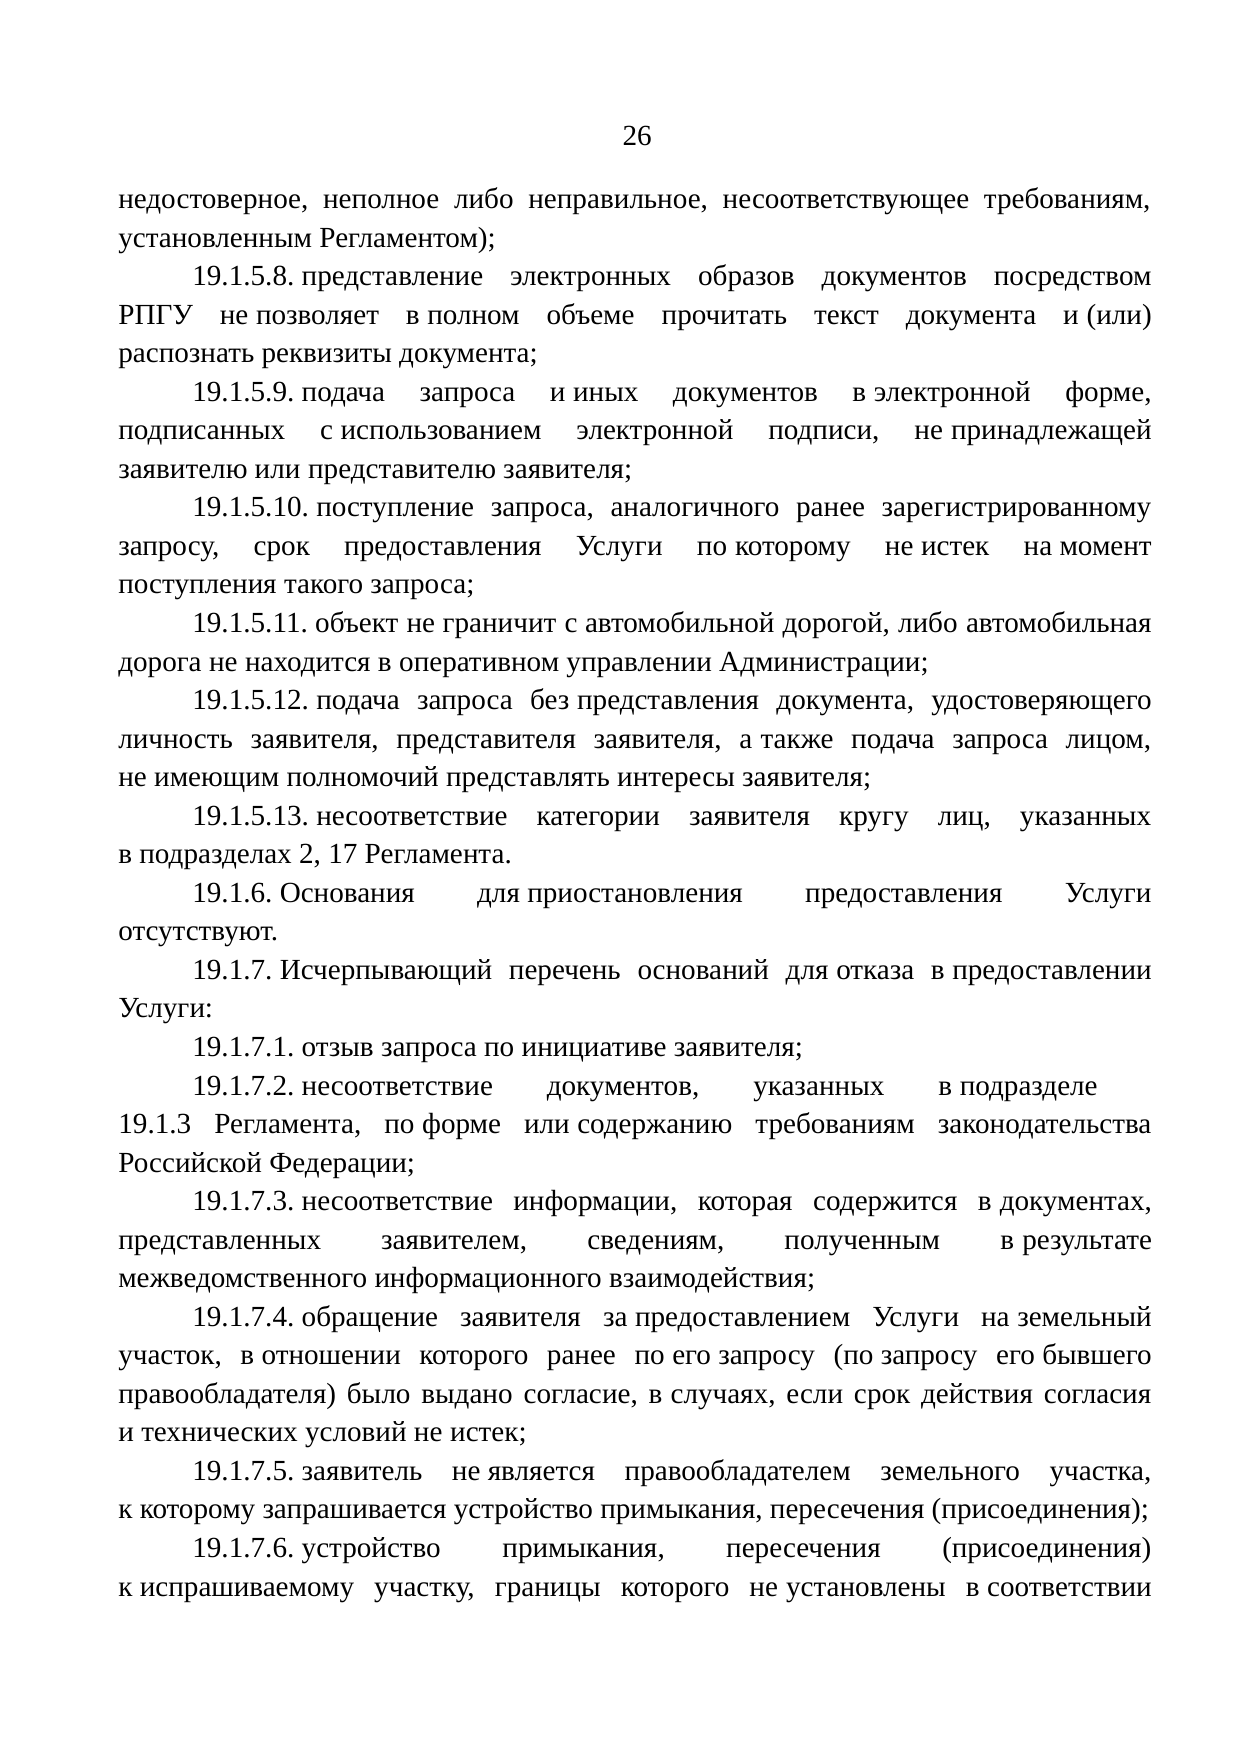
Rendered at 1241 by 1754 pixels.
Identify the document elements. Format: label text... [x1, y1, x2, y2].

text 19.1.5.11. объект не граничит с автомобильной дорогой, либо автомобильная дорога не находится в оперативном управлении Администрации; [118, 605, 1152, 677]
text 19.1.7.3. несоответствие информации, которая содержится в документах, представленных заявителем, сведениям, полученным в результате межведомственного информационного взаимодействия; [118, 1183, 1152, 1294]
text 19.1.5.13. несоответствие категории заявителя кругу лиц, указанных в подразделах 2, 17 Регламента. [118, 798, 1152, 870]
text 19.1.5.8. представление электронных образов документов посредством РПГУ не позволяет в полном объеме прочитать текст документа и (или) распознать реквизиты документа; [118, 258, 1152, 369]
text 19.1.7. Исчерпывающий перечень оснований для отказа в предоставлении Услуги: [118, 952, 1152, 1024]
text 19.1.7.1. отзыв запроса по инициативе заявителя; [118, 1029, 1152, 1063]
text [118, 181, 1152, 253]
text 19.1.7.2. несоответствие документов, указанных в подразделе 19.1.3 Регламента, по форме или содержанию требованиям законодательства Российской Федерации; [118, 1068, 1152, 1178]
text 19.1.6. Основания для приостановления предоставления Услуги отсутствуют. [118, 875, 1152, 947]
text 19.1.5.12. подача запроса без представления документа, удостоверяющего личность заявителя, представителя заявителя, а также подача запроса лицом, не имеющим полномочий представлять интересы заявителя; [118, 682, 1152, 793]
text 19.1.5.10. поступление запроса, аналогичного ранее зарегистрированному запросу, срок предоставления Услуги по которому не истек на момент поступления такого запроса; [118, 489, 1152, 600]
text 19.1.7.4. обращение заявителя за предоставлением Услуги на земельный участок, в отношении которого ранее по его запросу (по запросу его бывшего правообладателя) было выдано согласие, в случаях, если срок действия согласия и технических условий не истек; [118, 1299, 1152, 1448]
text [118, 1530, 1152, 1602]
text 19.1.7.5. заявитель не является правообладателем земельного участка, к которому запрашивается устройство примыкания, пересечения (присоединения); [118, 1453, 1152, 1525]
text 19.1.5.9. подача запроса и иных документов в электронной форме, подписанных с использованием электронной подписи, не принадлежащей заявителю или представителю заявителя; [118, 374, 1152, 484]
